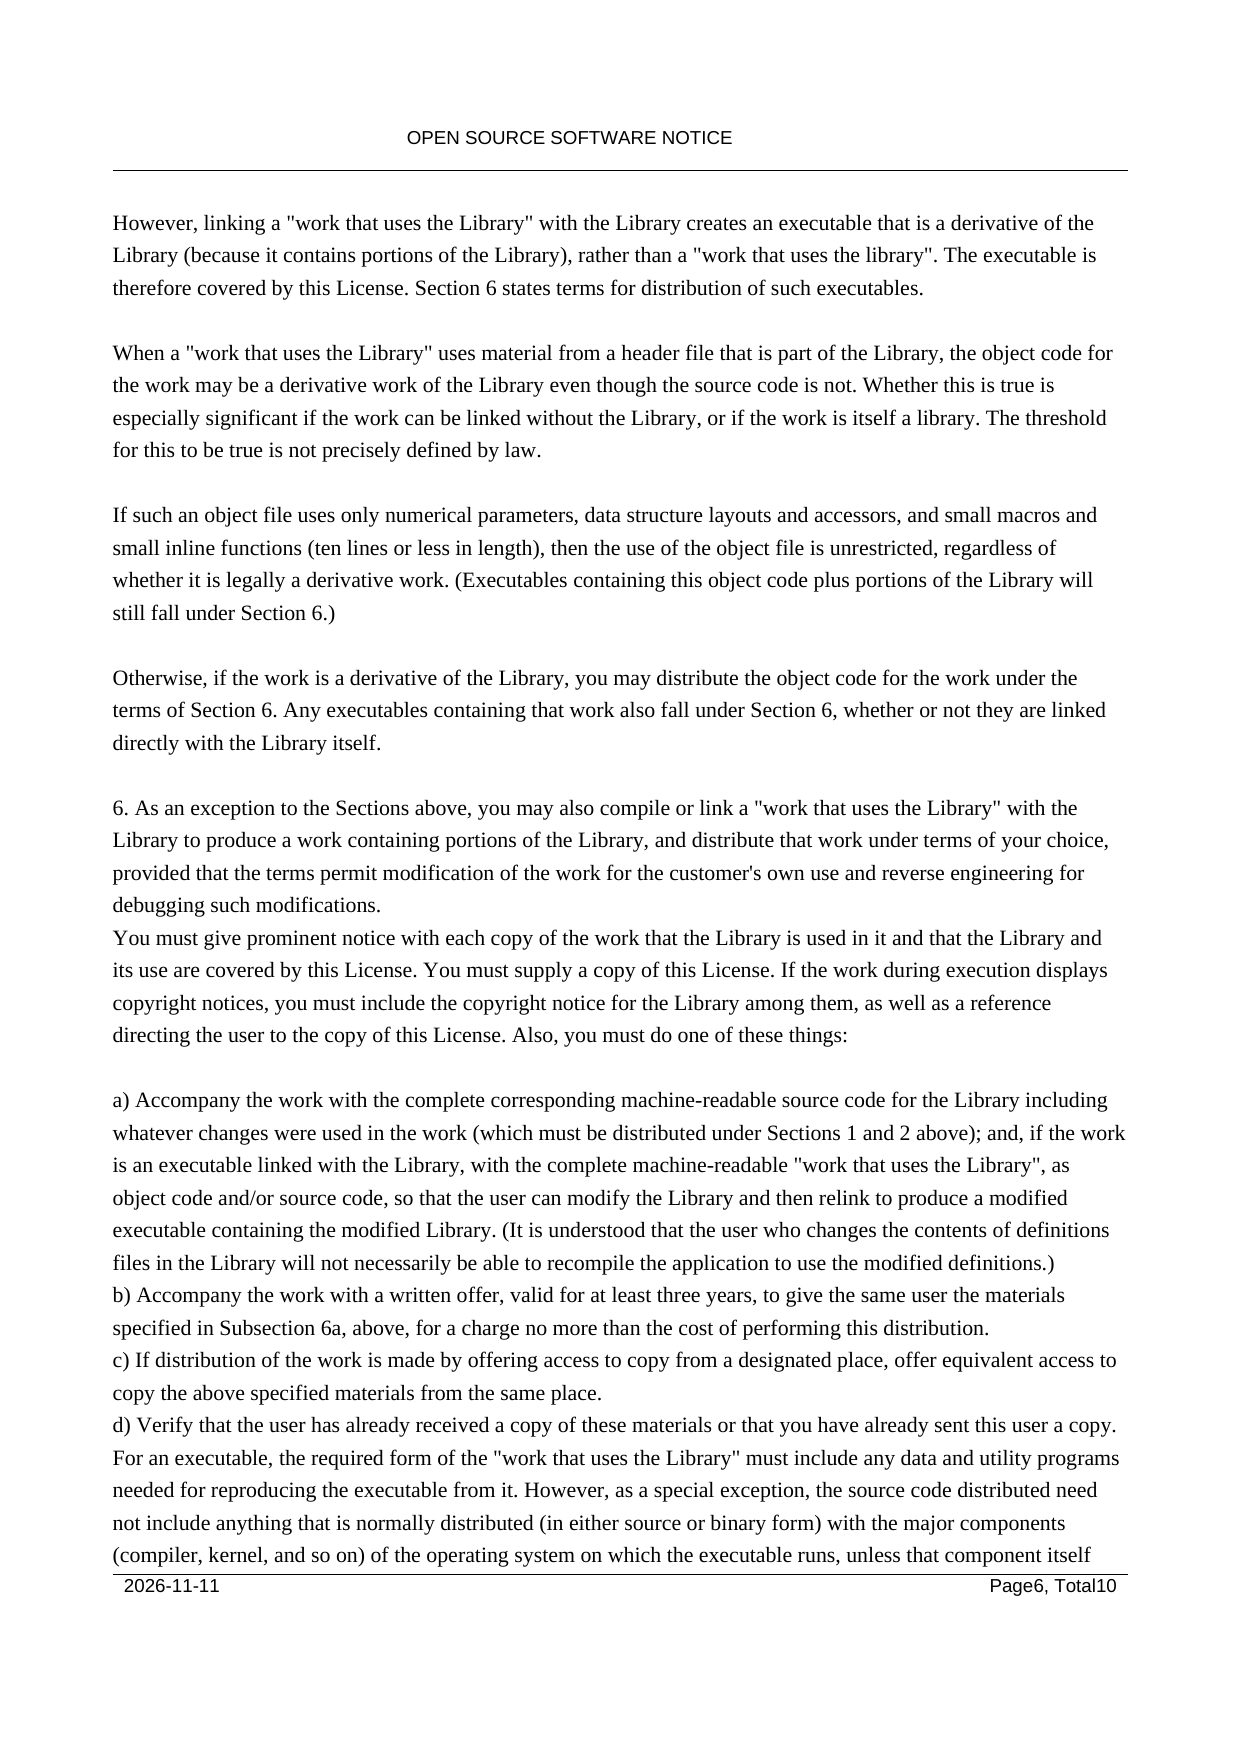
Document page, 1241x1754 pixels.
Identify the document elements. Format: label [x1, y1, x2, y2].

text [112, 206, 1128, 1571]
